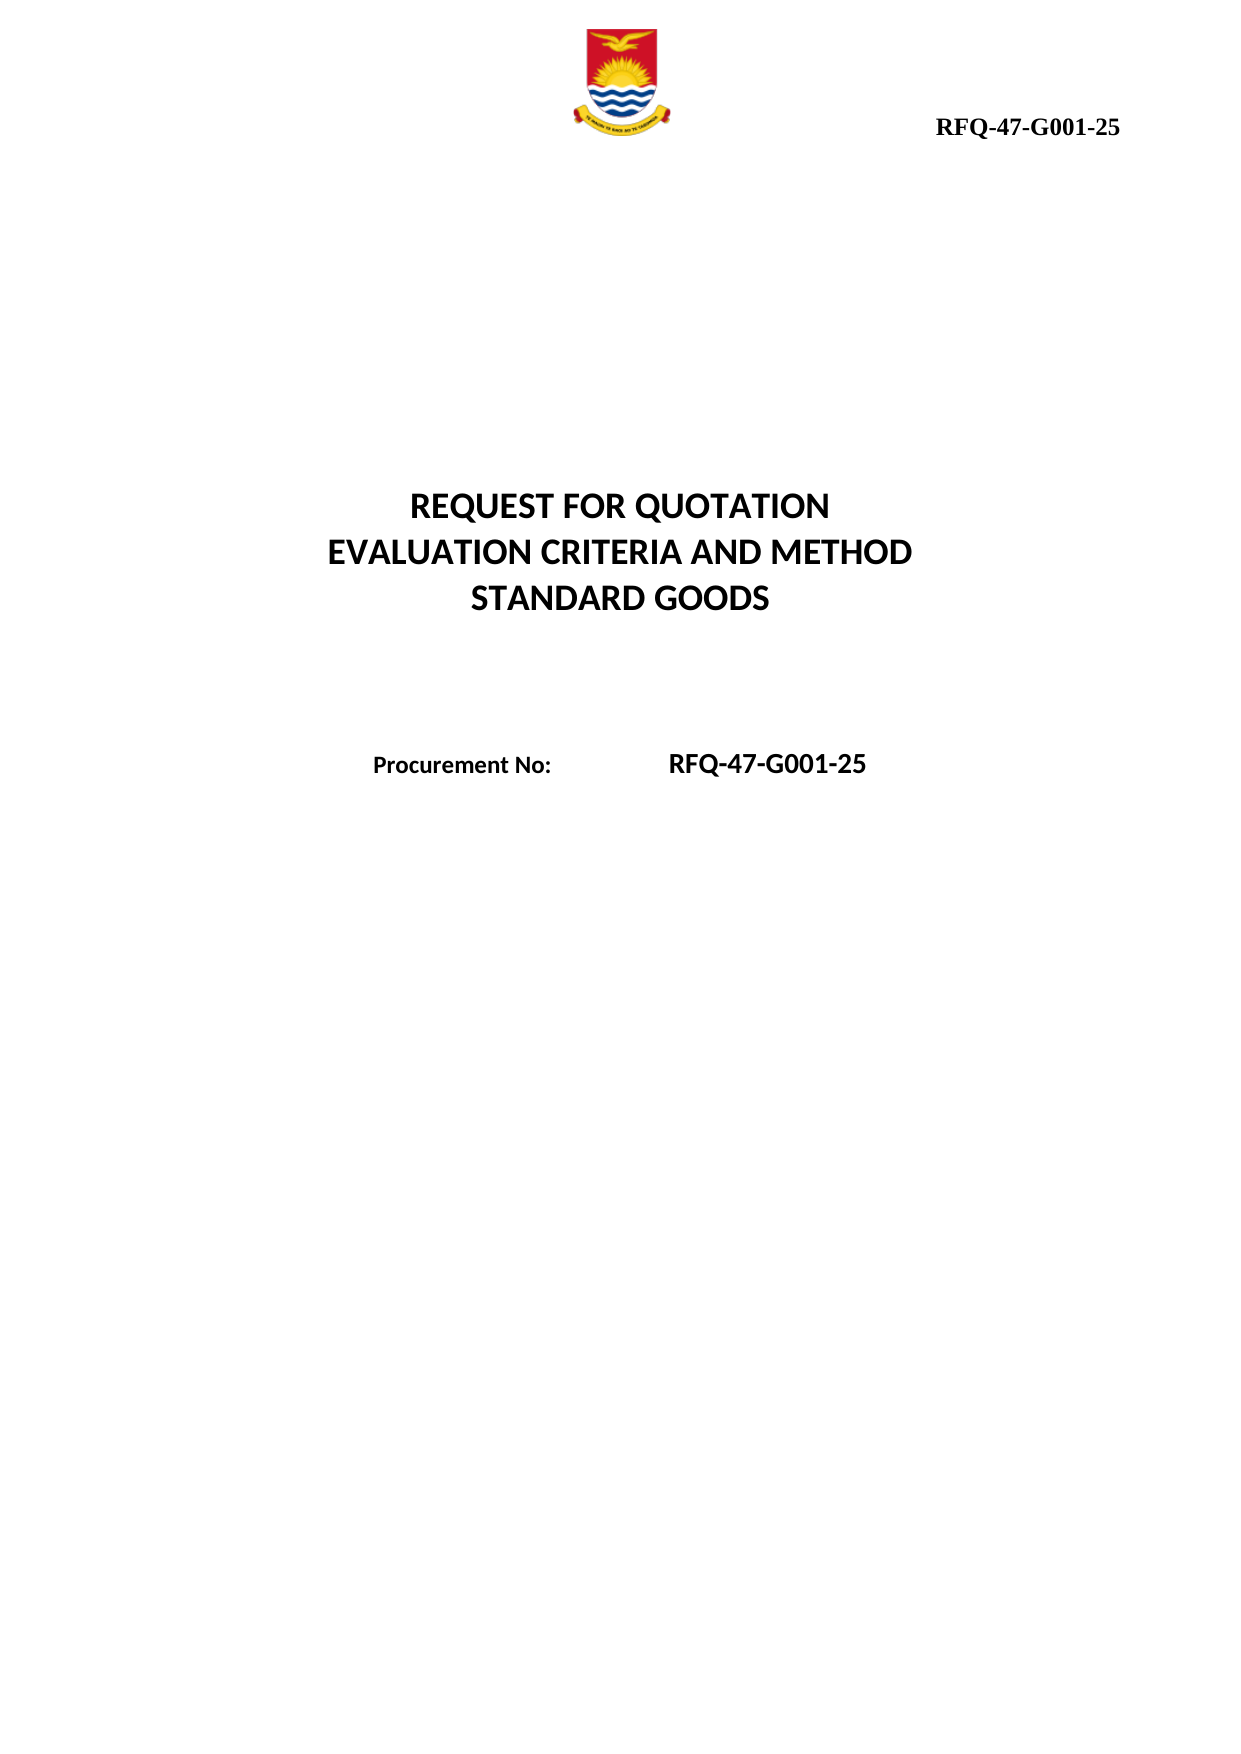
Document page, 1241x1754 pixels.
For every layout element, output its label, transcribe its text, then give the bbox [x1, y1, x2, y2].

picture [573, 29, 671, 136]
subtitle Procurement No: RFQ-47-G001-25 [120, 745, 1120, 780]
subtitle REQUEST FOR QUOTATION EVALUATION CRITERIA AND METHOD STANDARD GOODS [120, 482, 1120, 620]
